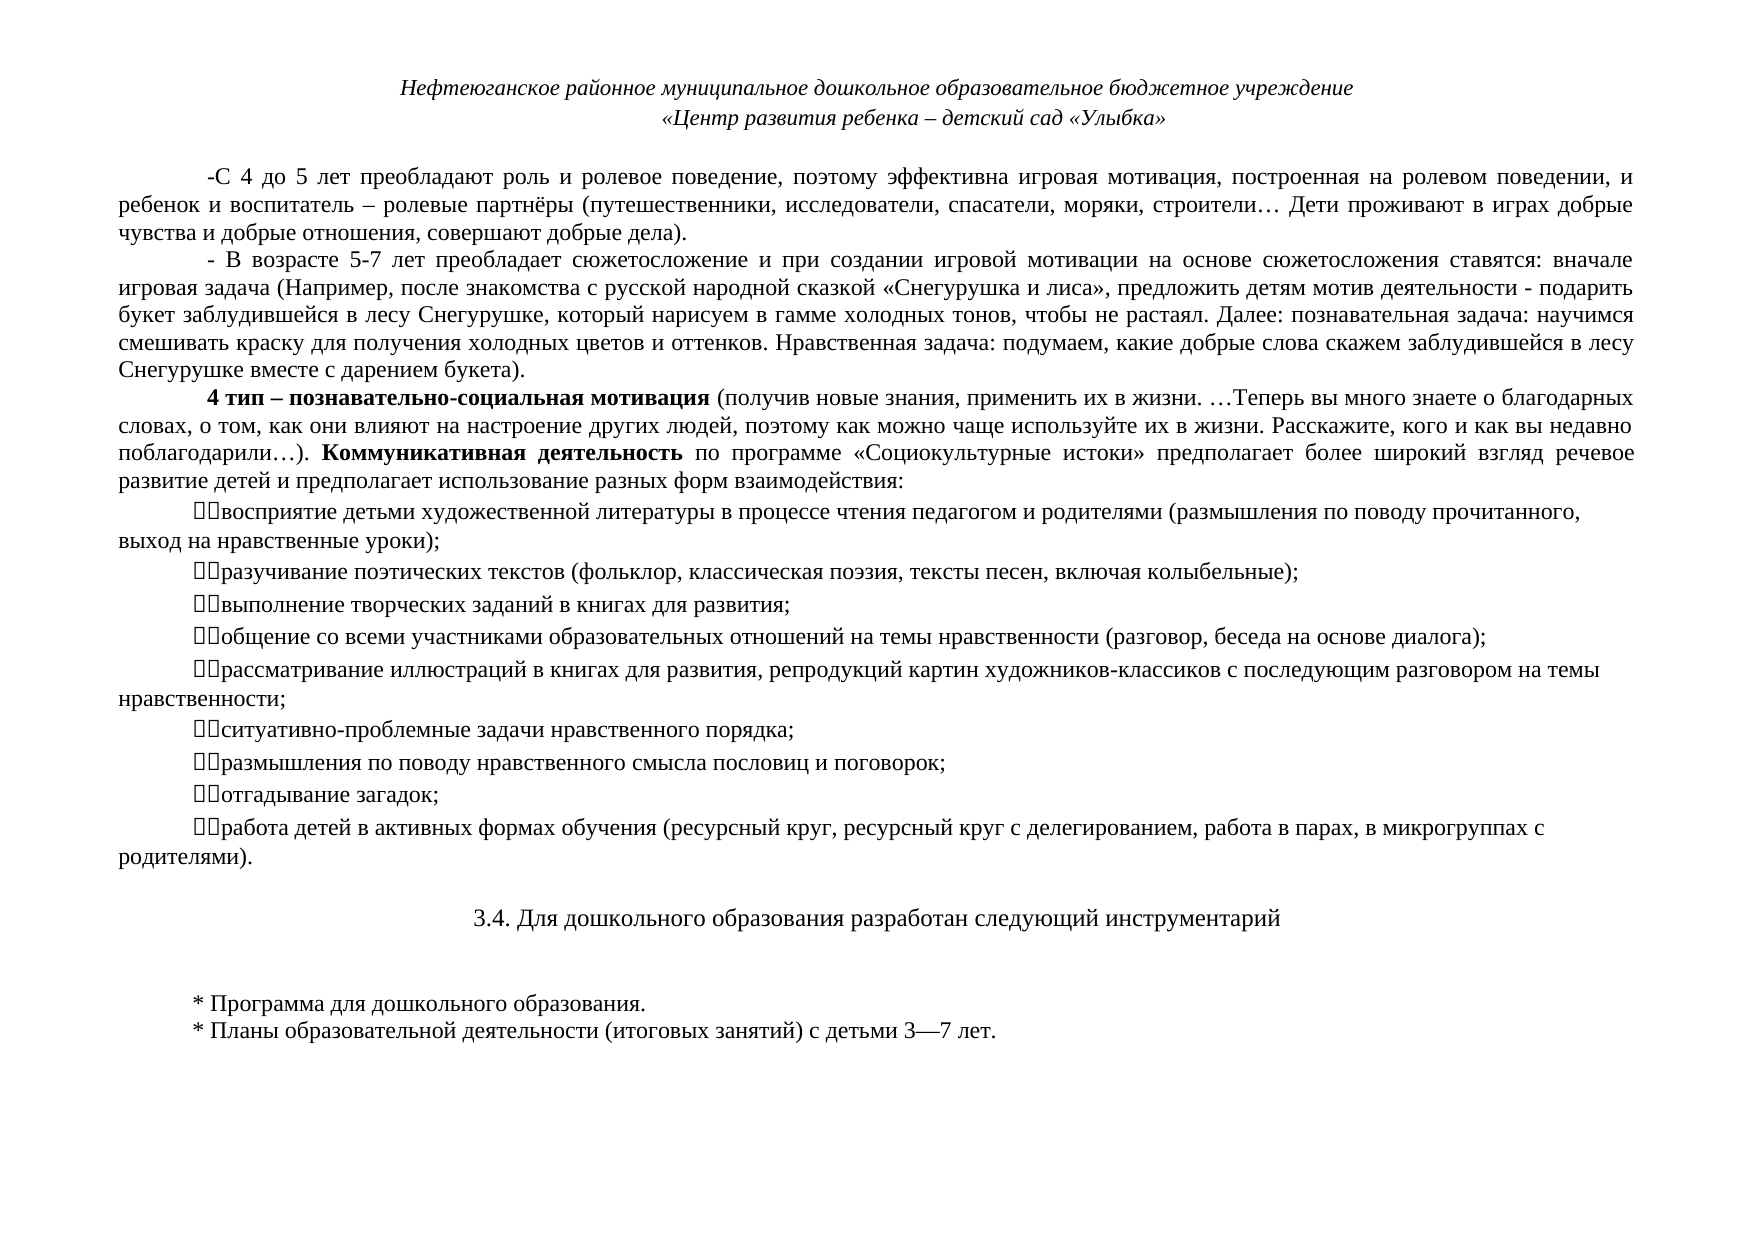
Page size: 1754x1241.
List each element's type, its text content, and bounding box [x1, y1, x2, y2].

text выполнение творческих заданий в книгах для развития; [118, 586, 1636, 619]
text отгадывание загадок; [118, 777, 1636, 809]
text - В возрасте 5-7 лет преобладает сюжетосложение и при создании игровой мотивации на основе сюжетосложения ставятся: вначале игровая задача (Например, после знакомства с русской народной сказкой «Снегурушка и лиса», предложить детям мотив деятельности - подарить букет заблудившейся в лесу Снегурушке, который нарисуем в гамме холодных тонов, чтобы не растаял. Далее: познавательная задача: научимся смешивать краску для получения холодных цветов и оттенков. Нравственная задача: подумаем, какие добрые слова скажем заблудившейся в лесу Снегурушке вместе с дарением букета). [118, 245, 1636, 383]
text разучивание поэтических текстов (фольклор, классическая поэзия, тексты песен, включая колыбельные); [118, 554, 1636, 586]
text размышления по поводу нравственного смысла пословиц и поговорок; [118, 744, 1636, 777]
text рассматривание иллюстраций в книгах для развития, репродукций картин художников-классиков с последующим разговором на темы нравственности; [118, 652, 1636, 712]
subtitle 3.4. Для дошкольного образования разработан следующий инструментарий [118, 903, 1636, 931]
text * Планы образовательной деятельности (итоговых занятий) с детьми 3—7 лет. [118, 1016, 1636, 1044]
text ситуативно-проблемные задачи нравственного порядка; [118, 712, 1636, 744]
text восприятие детьми художественной литературы в процессе чтения педагогом и родителями (размышления по поводу прочитанного, выход на нравственные уроки); [118, 493, 1636, 554]
text работа детей в активных формах обучения (ресурсный круг, ресурсный круг с делегированием, работа в парах, в микрогруппах с родителями). [118, 809, 1636, 870]
text 4 тип – познавательно-социальная мотивация (получив новые знания, применить их в жизни. …Теперь вы много знаете о благодарных словах, о том, как они влияют на настроение других людей, поэтому как можно чаще используйте их в жизни. Расскажите, кого и как вы недавно поблагодарили…). Коммуникативная деятельность по программе «Социокультурные истоки» предполагает более широкий взгляд речевое развитие детей и предполагает использование разных форм взаимодействия: [118, 383, 1636, 493]
text общение со всеми участниками образовательных отношений на темы нравственности (разговор, беседа на основе диалога); [118, 619, 1636, 652]
text * Программа для дошкольного образования. [118, 989, 1636, 1016]
text -С 4 до 5 лет преобладают роль и ролевое поведение, поэтому эффективна игровая мотивация, построенная на ролевом поведении, и ребенок и воспитатель – ролевые партнёры (путешественники, исследователи, спасатели, моряки, строители… Дети проживают в играх добрые чувства и добрые отношения, совершают добрые дела). [118, 162, 1636, 245]
